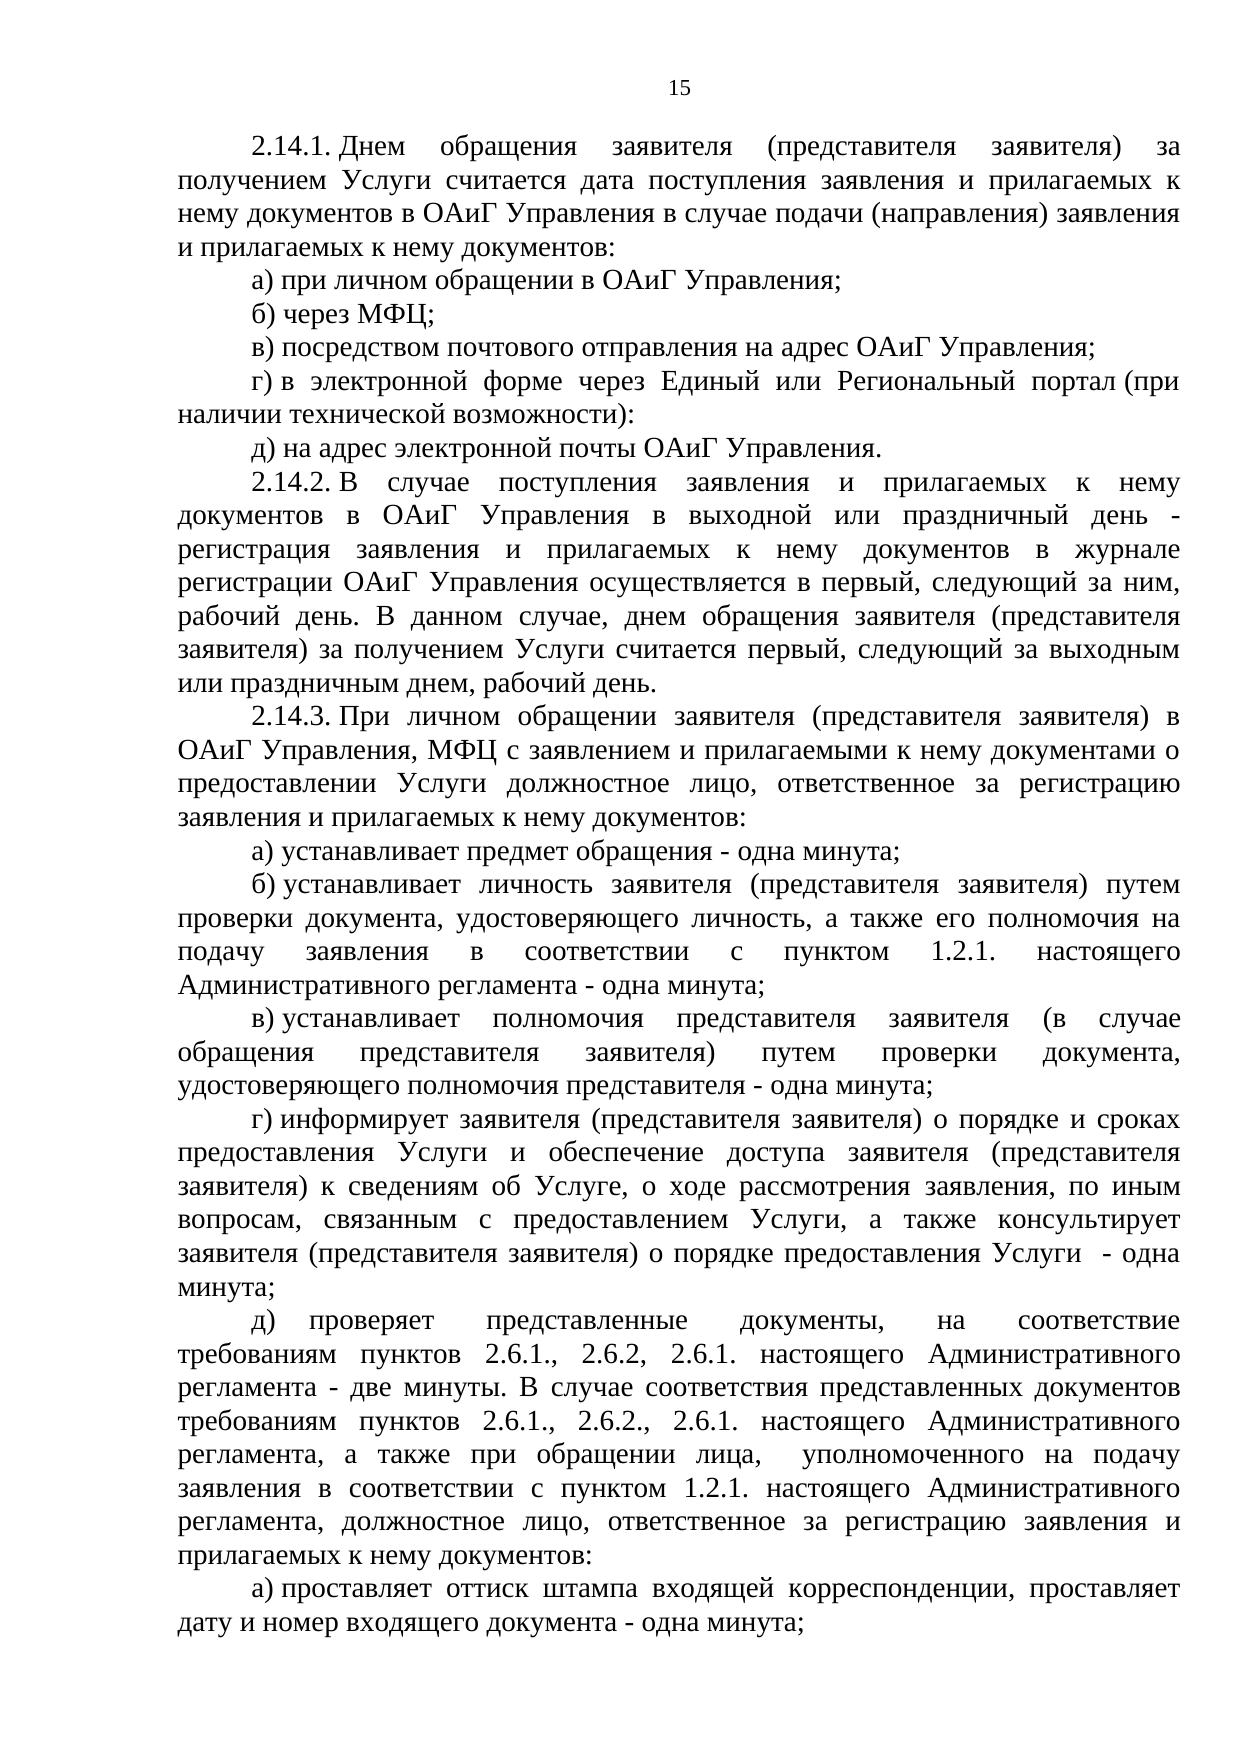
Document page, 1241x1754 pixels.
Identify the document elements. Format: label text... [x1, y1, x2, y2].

text 2.14.3. При личном обращении заявителя (представителя заявителя) в ОАиГ Управления, МФЦ с заявлением и прилагаемыми к нему документами о предоставлении Услуги должностное лицо, ответственное за регистрацию заявления и прилагаемых к нему документов: [177, 698, 1181, 833]
text б) через МФЦ; [177, 296, 1181, 329]
text 2.14.2. В случае поступления заявления и прилагаемых к нему документов в ОАиГ Управления в выходной или праздничный день - регистрация заявления и прилагаемых к нему документов в журнале регистрации ОАиГ Управления осуществляется в первый, следующий за ним, рабочий день. В данном случае, днем обращения заявителя (представителя заявителя) за получением Услуги считается первый, следующий за выходным или праздничным днем, рабочий день. [177, 464, 1181, 698]
text д) проверяет представленные документы, на соответствие требованиям пунктов 2.6.1., 2.6.2, 2.6.1. настоящего Административного регламента - две минуты. В случае соответствия представленных документов требованиям пунктов 2.6.1., 2.6.2., 2.6.1. настоящего Административного регламента, а также при обращении лица, уполномоченного на подачу заявления в соответствии с пунктом 1.2.1. настоящего Административного регламента, должностное лицо, ответственное за регистрацию заявления и прилагаемых к нему документов: [177, 1302, 1181, 1571]
text г) в электронной форме через Единый или Региональный портал (при наличии технической возможности): [177, 363, 1181, 430]
text г) информирует заявителя (представителя заявителя) о порядке и сроках предоставления Услуги и обеспечение доступа заявителя (представителя заявителя) к сведениям об Услуге, о ходе рассмотрения заявления, по иным вопросам, связанным с предоставлением Услуги, а также консультирует заявителя (представителя заявителя) о порядке предоставления Услуги - одна минута; [177, 1101, 1181, 1302]
text в) устанавливает полномочия представителя заявителя (в случае обращения представителя заявителя) путем проверки документа, удостоверяющего полномочия представителя - одна минута; [177, 1000, 1181, 1101]
text а) при личном обращении в ОАиГ Управления; [177, 262, 1181, 296]
text а) устанавливает предмет обращения - одна минута; [177, 833, 1181, 866]
text в) посредством почтового отправления на адрес ОАиГ Управления; [177, 329, 1181, 363]
text д) на адрес электронной почты ОАиГ Управления. [177, 430, 1181, 464]
text 2.14.1. Днем обращения заявителя (представителя заявителя) за получением Услуги считается дата поступления заявления и прилагаемых к нему документов в ОАиГ Управления в случае подачи (направления) заявления и прилагаемых к нему документов: [177, 128, 1181, 262]
text а) проставляет оттиск штампа входящей корреспонденции, проставляет дату и номер входящего документа - одна минута; [177, 1571, 1181, 1638]
text б) устанавливает личность заявителя (представителя заявителя) путем проверки документа, удостоверяющего личность, а также его полномочия на подачу заявления в соответствии с пунктом 1.2.1. настоящего Административного регламента - одна минута; [177, 866, 1181, 1000]
